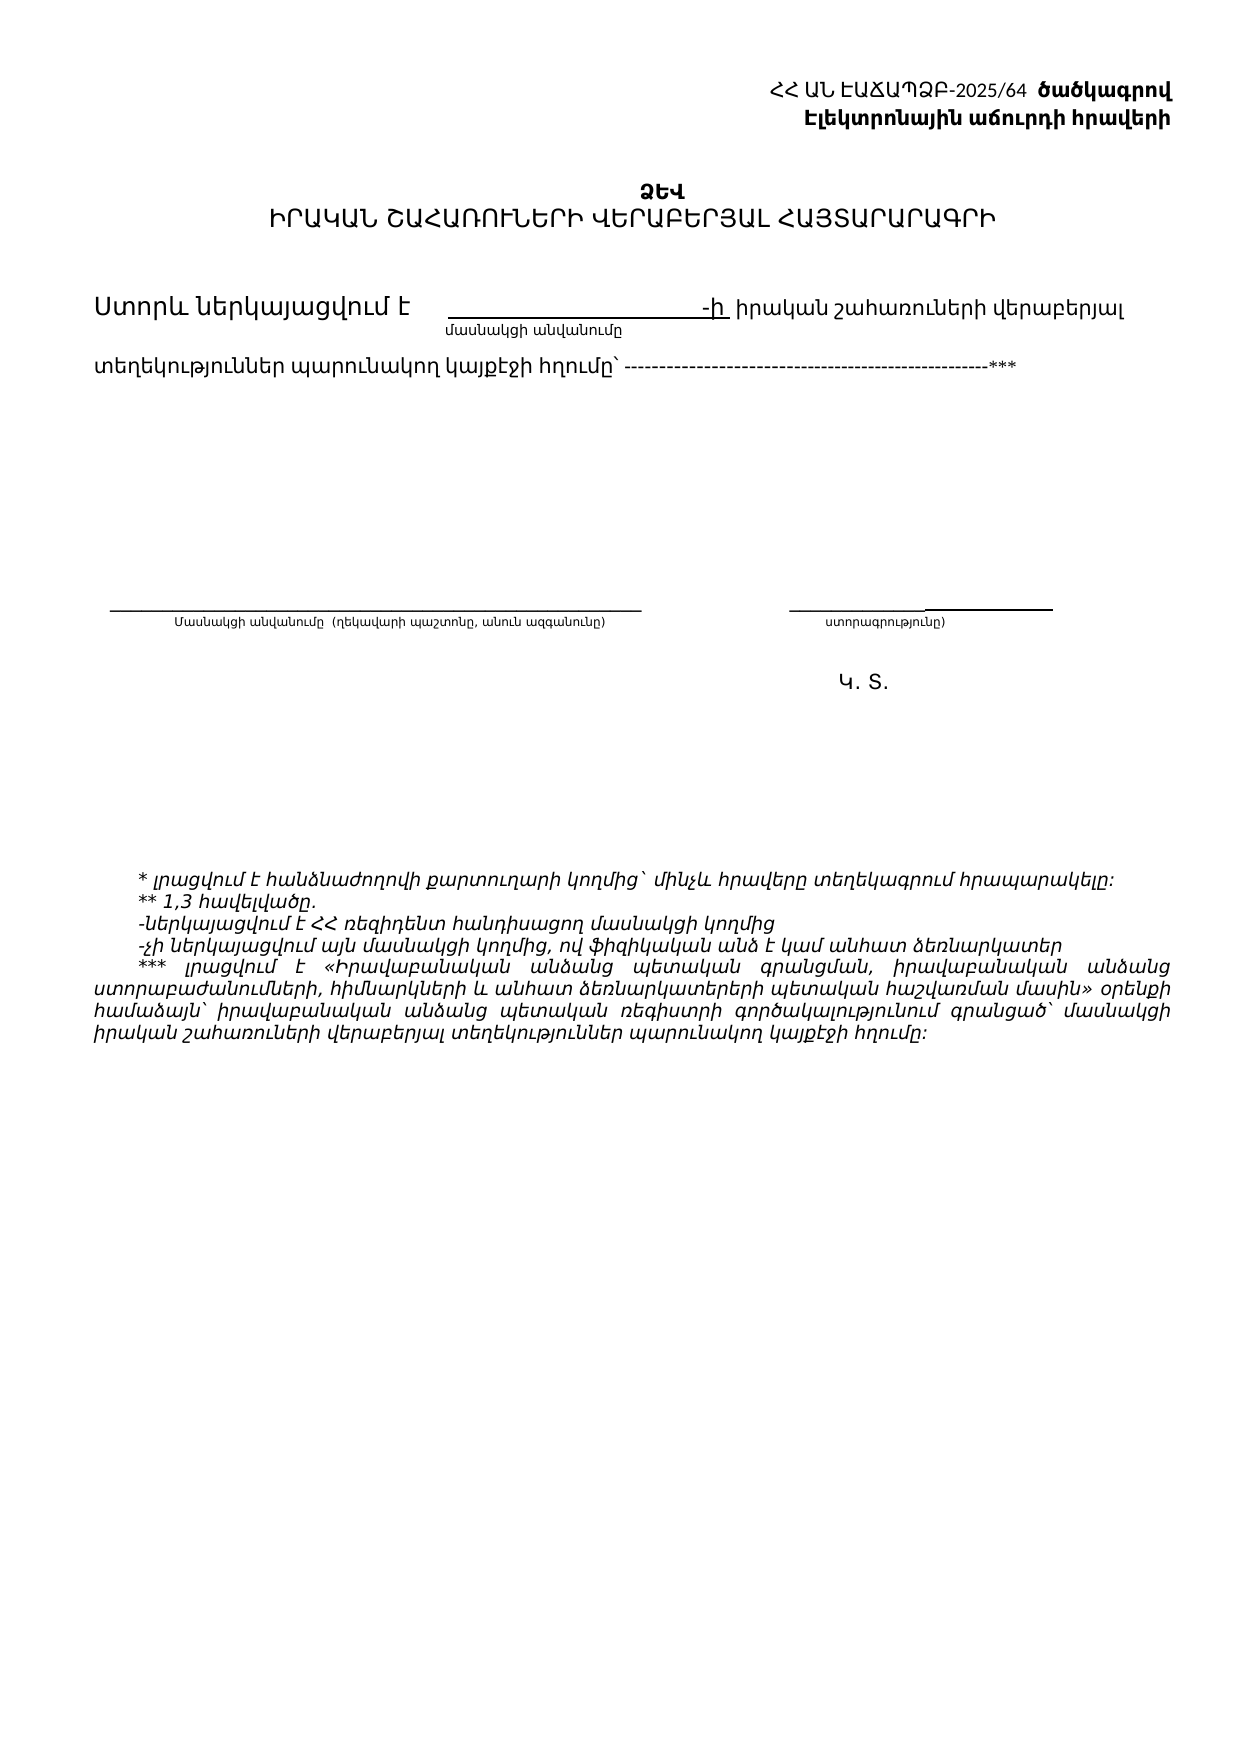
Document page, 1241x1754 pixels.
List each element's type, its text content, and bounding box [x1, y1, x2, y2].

text տեղեկություններ պարունակող կայքէջի հղումը՝ ----------------------------------------------------*** [94, 351, 1171, 379]
text Կ. Տ. [94, 670, 1171, 694]
text մասնակցի անվանումը [94, 322, 1171, 351]
text ՁԵՎ [94, 180, 1171, 205]
text -ներկայացվում է ՀՀ ռեզիդենտ հանդիսացող մասնակցի կողմից [94, 913, 1171, 934]
text ___________________________________________________ _____________ Մասնակցի անվանումը (ղեկավարի պաշտոնը, անուն ազգանունը) ստորագրությունը) [94, 588, 1171, 641]
text ԻՐԱԿԱՆ ՇԱՀԱՌՈՒՆԵՐԻ ՎԵՐԱԲԵՐՅԱԼ ՀԱՅՏԱՐԱՐԱԳՐԻ [94, 205, 1171, 234]
text * լրացվում է հանձնաժողովի քարտուղարի կողմից` մինչև հրավերը տեղեկագրում հրապարակելը: [94, 869, 1171, 891]
text Էլեկտրոնային աճուրդի հրավերի [94, 103, 1171, 132]
text ** 1,3 հավելվածը․ [94, 891, 1171, 913]
text -չի ներկայացվում այն մասնակցի կողմից, ով ֆիզիկական անձ է կամ անհատ ձեռնարկատեր [94, 934, 1171, 956]
text *** լրացվում է «Իրավաբանական անձանց պետական գրանցման, իրավաբանական անձանց ստորաբաժանումների, հիմնարկների և անհատ ձեռնարկատերերի պետական հաշվառման մասին» օրենքի համաձայն՝ իրավաբանական անձանց պետական ռեգիստրի գործակալությունում գրանցած՝ մասնակցի իրական շահառուների վերաբերյալ տեղեկություններ պարունակող կայքէջի հղումը: [94, 956, 1171, 1044]
text Ստորև ներկայացվում է -ի իրական շահառուների վերաբերյալ [94, 292, 1171, 322]
text ՀՀ ԱՆ ԷԱՃԱՊՁԲ-2025/64 ծածկագրով [94, 75, 1171, 103]
